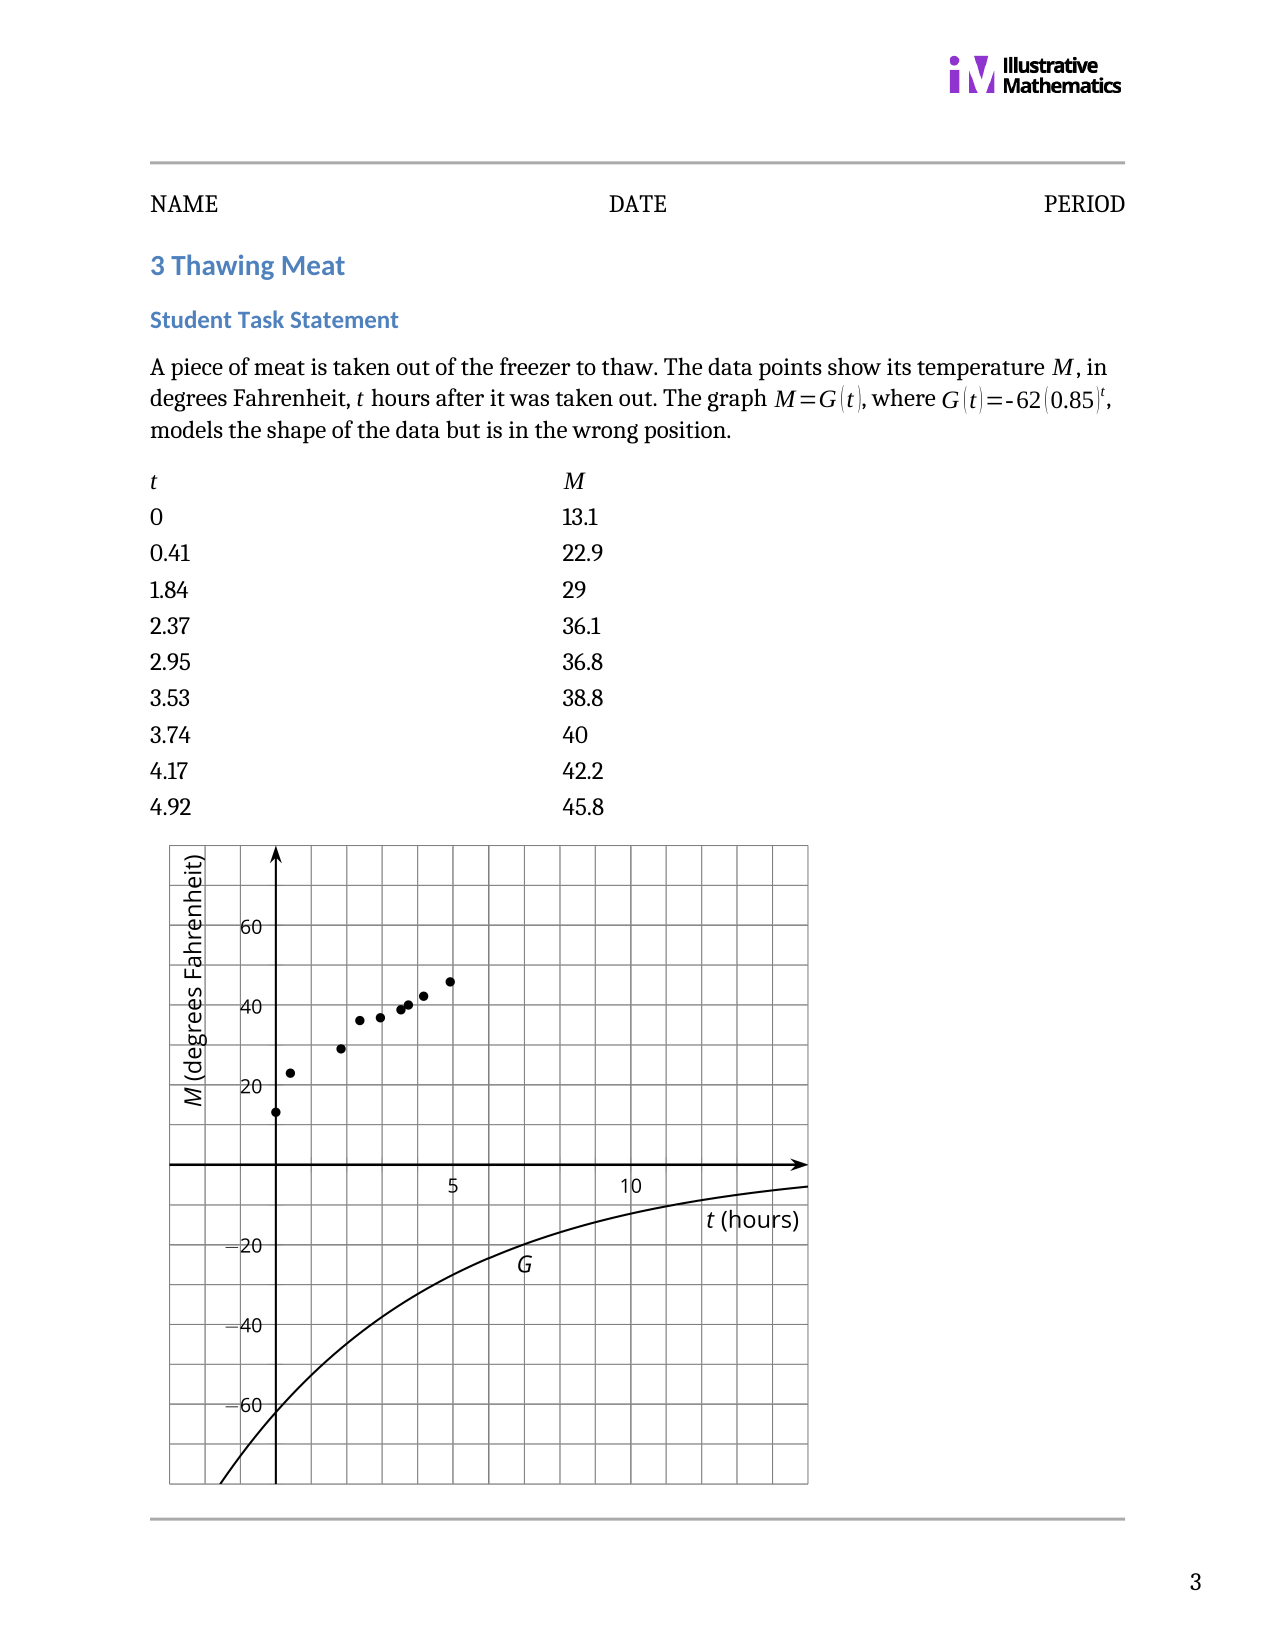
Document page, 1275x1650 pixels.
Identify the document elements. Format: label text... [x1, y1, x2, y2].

table_cell 45.8 [551, 789, 964, 826]
text A piece of meat is taken out of the freezer to thaw. The data points show its temperature , in degrees Fahrenheit, hours after it was taken out. The graph , where , models the shape of the data but is in the wrong position. [150, 353, 1125, 444]
table_cell 4.92 [139, 789, 551, 826]
table_cell 3.53 [139, 681, 551, 717]
table_cell 40 [551, 717, 964, 753]
table_cell 4.17 [139, 753, 551, 789]
subtitle 3 Thawing Meat [150, 247, 1125, 283]
table_cell 2.37 [139, 608, 551, 644]
table_cell 0 [139, 499, 551, 536]
table_cell 2.95 [139, 644, 551, 681]
table_header [139, 463, 551, 499]
table_cell 1.84 [139, 572, 551, 608]
table_cell 22.9 [551, 536, 964, 572]
table_cell 36.8 [551, 644, 964, 681]
table_cell 29 [551, 572, 964, 608]
table_cell 36.1 [551, 608, 964, 644]
picture [949, 55, 1121, 93]
table_cell 13.1 [551, 499, 964, 536]
table_cell 3.74 [139, 717, 551, 753]
picture [168, 844, 809, 1485]
table_header [551, 463, 964, 499]
table_cell 0.41 [139, 536, 551, 572]
subtitle Student Task Statement [150, 304, 1125, 334]
table_cell 38.8 [551, 681, 964, 717]
table_cell 42.2 [551, 753, 964, 789]
